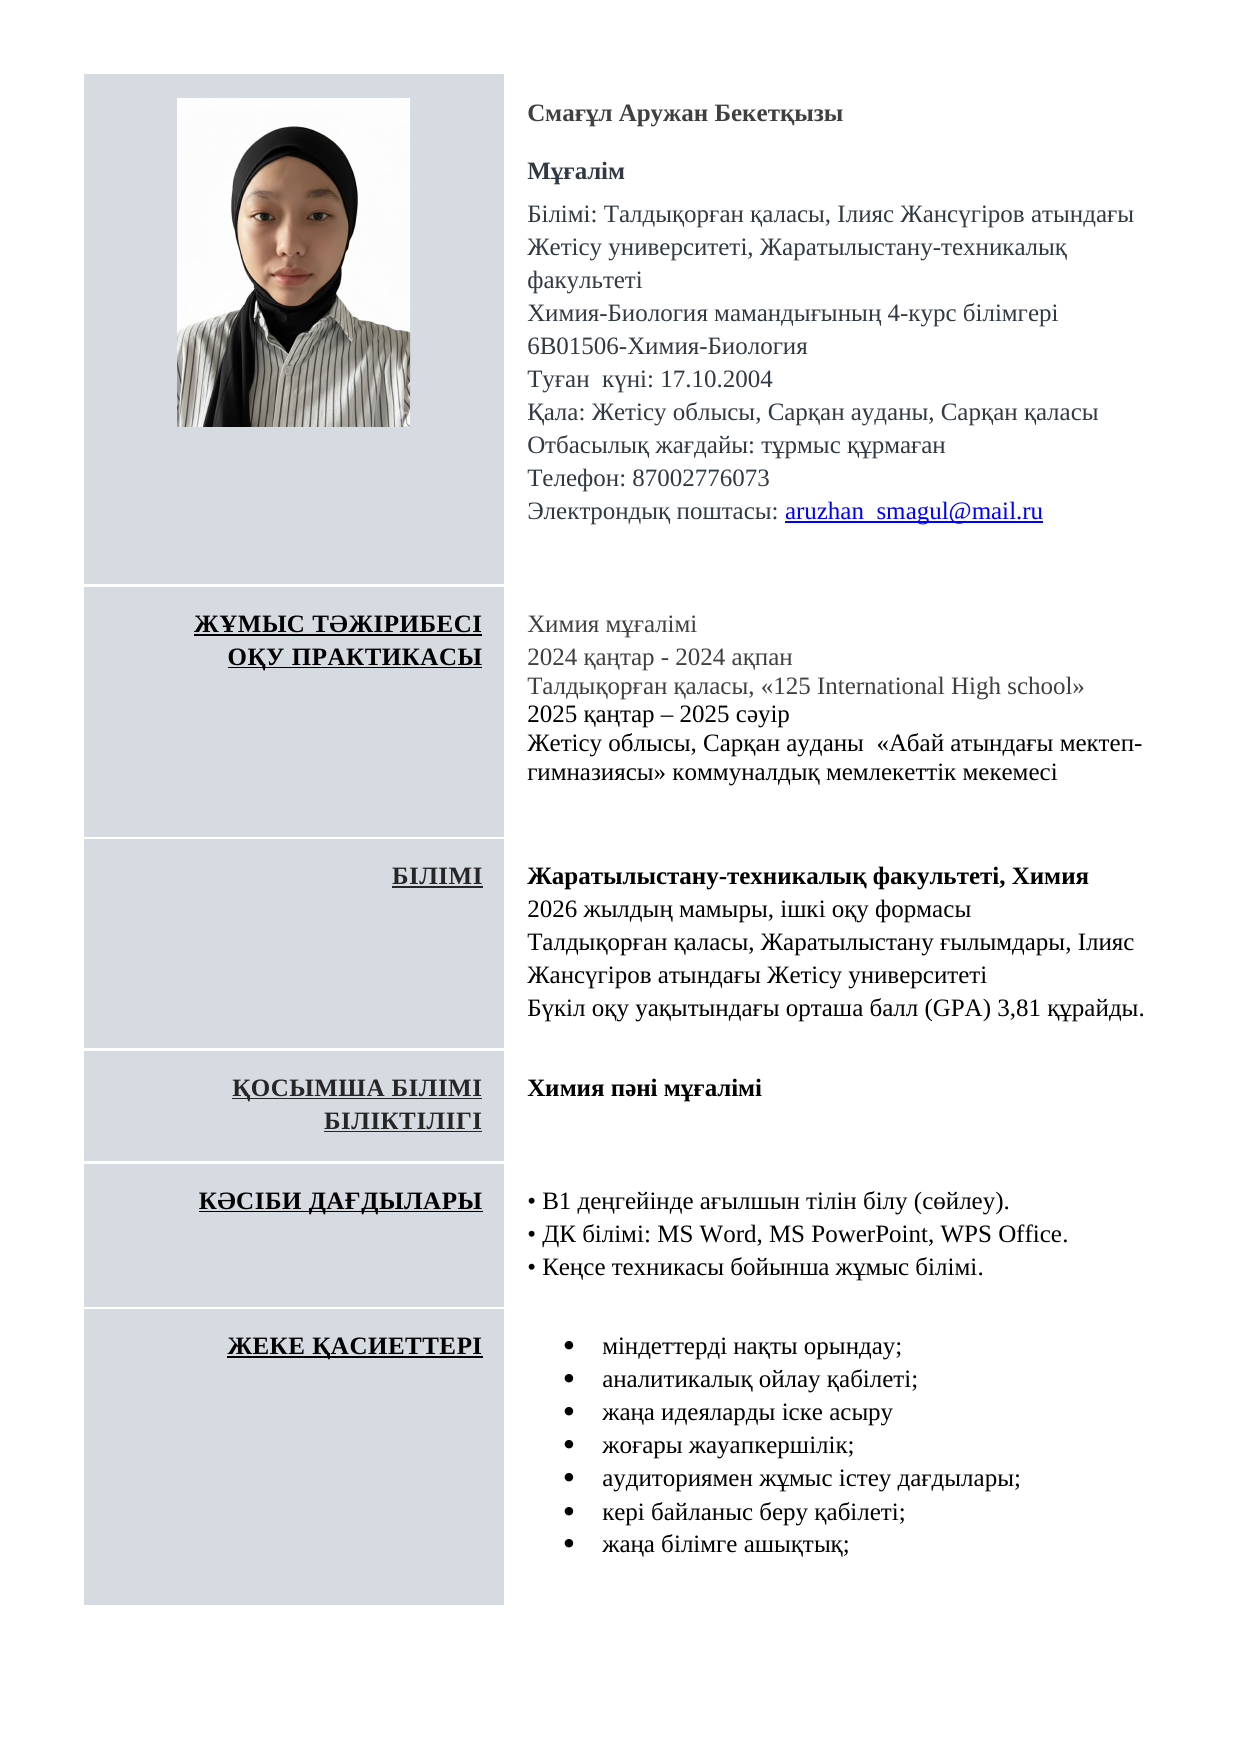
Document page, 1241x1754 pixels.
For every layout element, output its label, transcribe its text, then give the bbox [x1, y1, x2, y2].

table_cell Химия пәні мұғалімі [506, 1051, 1206, 1161]
table_cell • B1 деңгейінде ағылшын тілін білу (сөйлеу). • ДК білімі: MS Word, MS PowerPoint, WPS Office. • Кеңсе техникасы бойынша жұмыс білімі. [506, 1164, 1206, 1307]
table_header Смағұл Аружан Бекетқызы Мұғалім Білімі: Талдықорған қаласы, Ілияс Жансүгіров атындағы Жетісу университеті, Жаратылыстану-техникалық факультеті Химия-Биология мамандығының 4-курс білімгері 6B01506-Химия-Биология Туған күні: 17.10.2004 Қала: Жетісу облысы, Сарқан ауданы, Сарқан қаласы Отбасылық жағдайы: тұрмыс құрмаған Телефон: 87002776073 Электрондық поштасы: aruzhan_smagul@mail.ru [506, 76, 1206, 584]
table_cell Химия мұғалімі 2024 қаңтар - 2024 ақпан Талдықорған қаласы, «125 International High school» 2025 қаңтар – 2025 сәуір Жетісу облысы, Сарқан ауданы «Абай атындағы мектеп-гимназиясы» коммуналдық мемлекеттік мекемесі [506, 587, 1206, 837]
table_cell ЖҰМЫС ТӘЖІРИБЕСІ ОҚУ ПРАКТИКАСЫ [84, 587, 504, 837]
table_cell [506, 1309, 1206, 1605]
table_cell ҚОСЫМША БІЛІМІ БІЛІКТІЛІГІ [84, 1051, 504, 1161]
picture [177, 98, 411, 427]
table_cell ЖЕКЕ ҚАСИЕТТЕРІ [84, 1309, 504, 1605]
table_cell КӘСІБИ ДАҒДЫЛАРЫ [84, 1164, 504, 1307]
table_header [84, 74, 504, 584]
table_cell Жаратылыстану-техникалық факультеті, Химия 2026 жылдың мамыры, ішкі оқу формасы Талдықорған қаласы, Жаратылыстану ғылымдары, Ілияс Жансүгіров атындағы Жетісу университеті Бүкіл оқу уақытындағы орташа балл (GPA) 3,81 құрайды. [506, 839, 1206, 1048]
table_cell БІЛІМІ [84, 839, 504, 1048]
